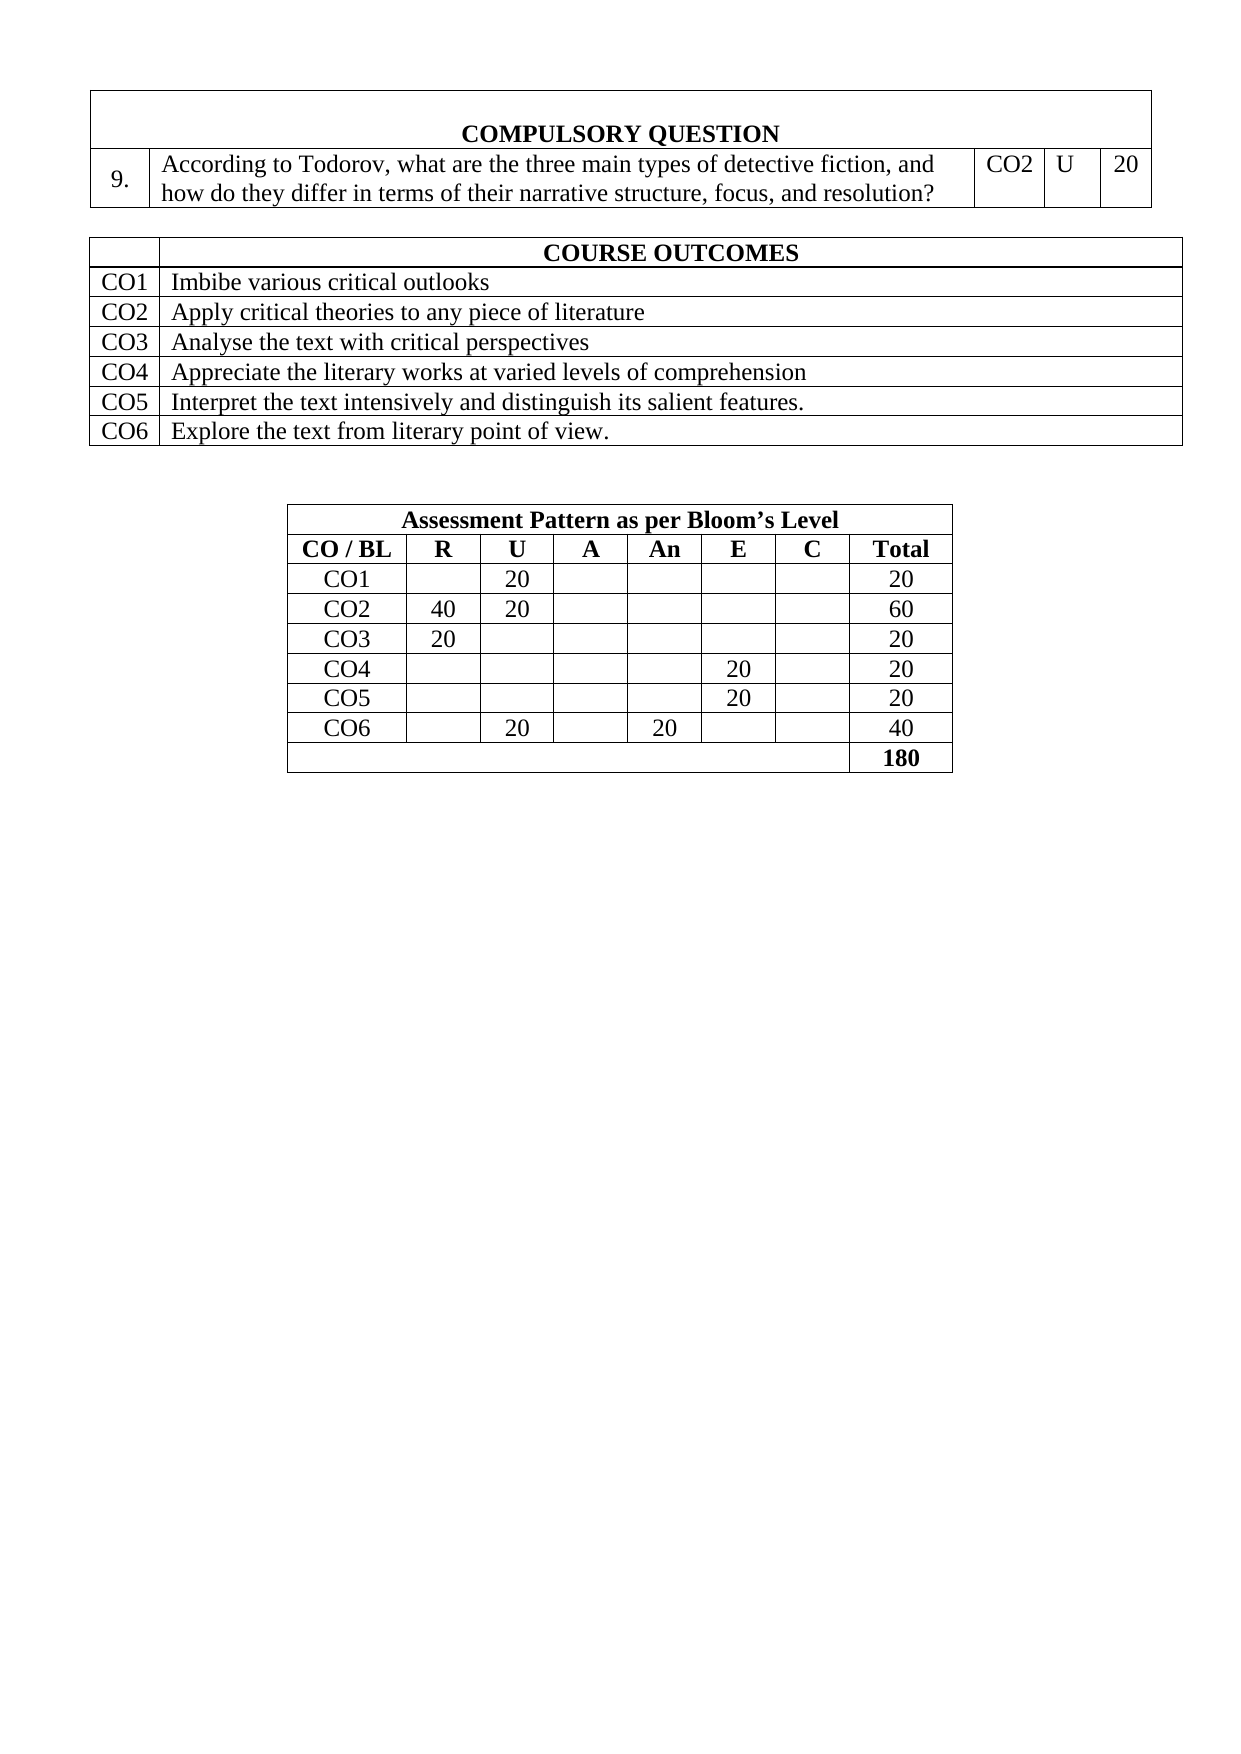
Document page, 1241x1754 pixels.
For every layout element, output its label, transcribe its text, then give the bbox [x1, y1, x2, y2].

table_cell U [1045, 149, 1100, 207]
table_cell 20 [628, 713, 701, 742]
table_cell [702, 624, 775, 653]
table_cell Total [850, 535, 952, 563]
table_cell 20 [850, 564, 952, 593]
table_cell Imbibe various critical outlooks [160, 268, 1182, 296]
table_cell [776, 684, 849, 712]
table_cell 40 [407, 594, 480, 623]
table_cell [554, 654, 627, 682]
table_cell CO4 [288, 654, 406, 682]
table_cell 20 [481, 713, 553, 742]
table_header [90, 238, 159, 266]
table_cell CO1 [288, 564, 406, 593]
table_cell [628, 684, 701, 712]
table_cell Analyse the text with critical perspectives [160, 327, 1182, 356]
table_cell CO / BL [288, 535, 406, 563]
table_cell CO4 [90, 357, 159, 386]
table_cell Appreciate the literary works at varied levels of comprehension [160, 357, 1182, 386]
table_cell 20 [702, 684, 775, 712]
table_cell 20 [850, 684, 952, 712]
table_cell [288, 743, 849, 772]
table_cell [628, 594, 701, 623]
table_cell [776, 713, 849, 742]
table_cell [776, 594, 849, 623]
table_cell Apply critical theories to any piece of literature [160, 297, 1182, 326]
table_cell 20 [481, 564, 553, 593]
table_cell 9. [91, 149, 149, 207]
table_cell COMPULSORY QUESTION [91, 91, 1151, 148]
table_cell 20 [407, 624, 480, 653]
table_cell CO2 [975, 149, 1044, 207]
table_cell 20 [481, 594, 553, 623]
table_cell R [407, 535, 480, 563]
table_cell [481, 624, 553, 653]
table_cell [407, 564, 480, 593]
table_cell [702, 594, 775, 623]
table_cell [407, 713, 480, 742]
table_cell CO6 [90, 416, 159, 445]
table_cell [702, 564, 775, 593]
table_cell According to Todorov, what are the three main types of detective fiction, and how do they differ in terms of their narrative structure, focus, and resolution? [150, 149, 974, 207]
table_cell E [702, 535, 775, 563]
table_header Assessment Pattern as per Bloom’s Level [288, 505, 952, 533]
table_cell [776, 654, 849, 682]
table_cell [554, 713, 627, 742]
table_cell 20 [702, 654, 775, 682]
table_cell 20 [850, 624, 952, 653]
table_cell C [776, 535, 849, 563]
table_cell An [628, 535, 701, 563]
table_cell [776, 624, 849, 653]
table_cell [554, 564, 627, 593]
table_cell [628, 564, 701, 593]
table_cell U [481, 535, 553, 563]
table_cell 20 [1101, 149, 1151, 207]
table_cell [554, 684, 627, 712]
table_cell CO5 [90, 387, 159, 415]
table_cell [554, 624, 627, 653]
table_header COURSE OUTCOMES [160, 238, 1182, 266]
table_cell [407, 684, 480, 712]
table_cell [481, 654, 553, 682]
table_cell 180 [850, 743, 952, 772]
table_cell Interpret the text intensively and distinguish its salient features. [160, 387, 1182, 415]
table_cell 20 [850, 654, 952, 682]
table_cell [776, 564, 849, 593]
table_cell CO5 [288, 684, 406, 712]
table_cell CO6 [288, 713, 406, 742]
table_cell 40 [850, 713, 952, 742]
table_cell CO2 [288, 594, 406, 623]
table_cell CO3 [288, 624, 406, 653]
table_cell CO3 [90, 327, 159, 356]
table_cell CO2 [90, 297, 159, 326]
table_cell [628, 624, 701, 653]
table_cell A [554, 535, 627, 563]
table_cell [407, 654, 480, 682]
table_cell Explore the text from literary point of view. [160, 416, 1182, 445]
table_cell [628, 654, 701, 682]
table_cell CO1 [90, 268, 159, 296]
table_cell 60 [850, 594, 952, 623]
table_cell [702, 713, 775, 742]
table_cell [481, 684, 553, 712]
table_cell [554, 594, 627, 623]
